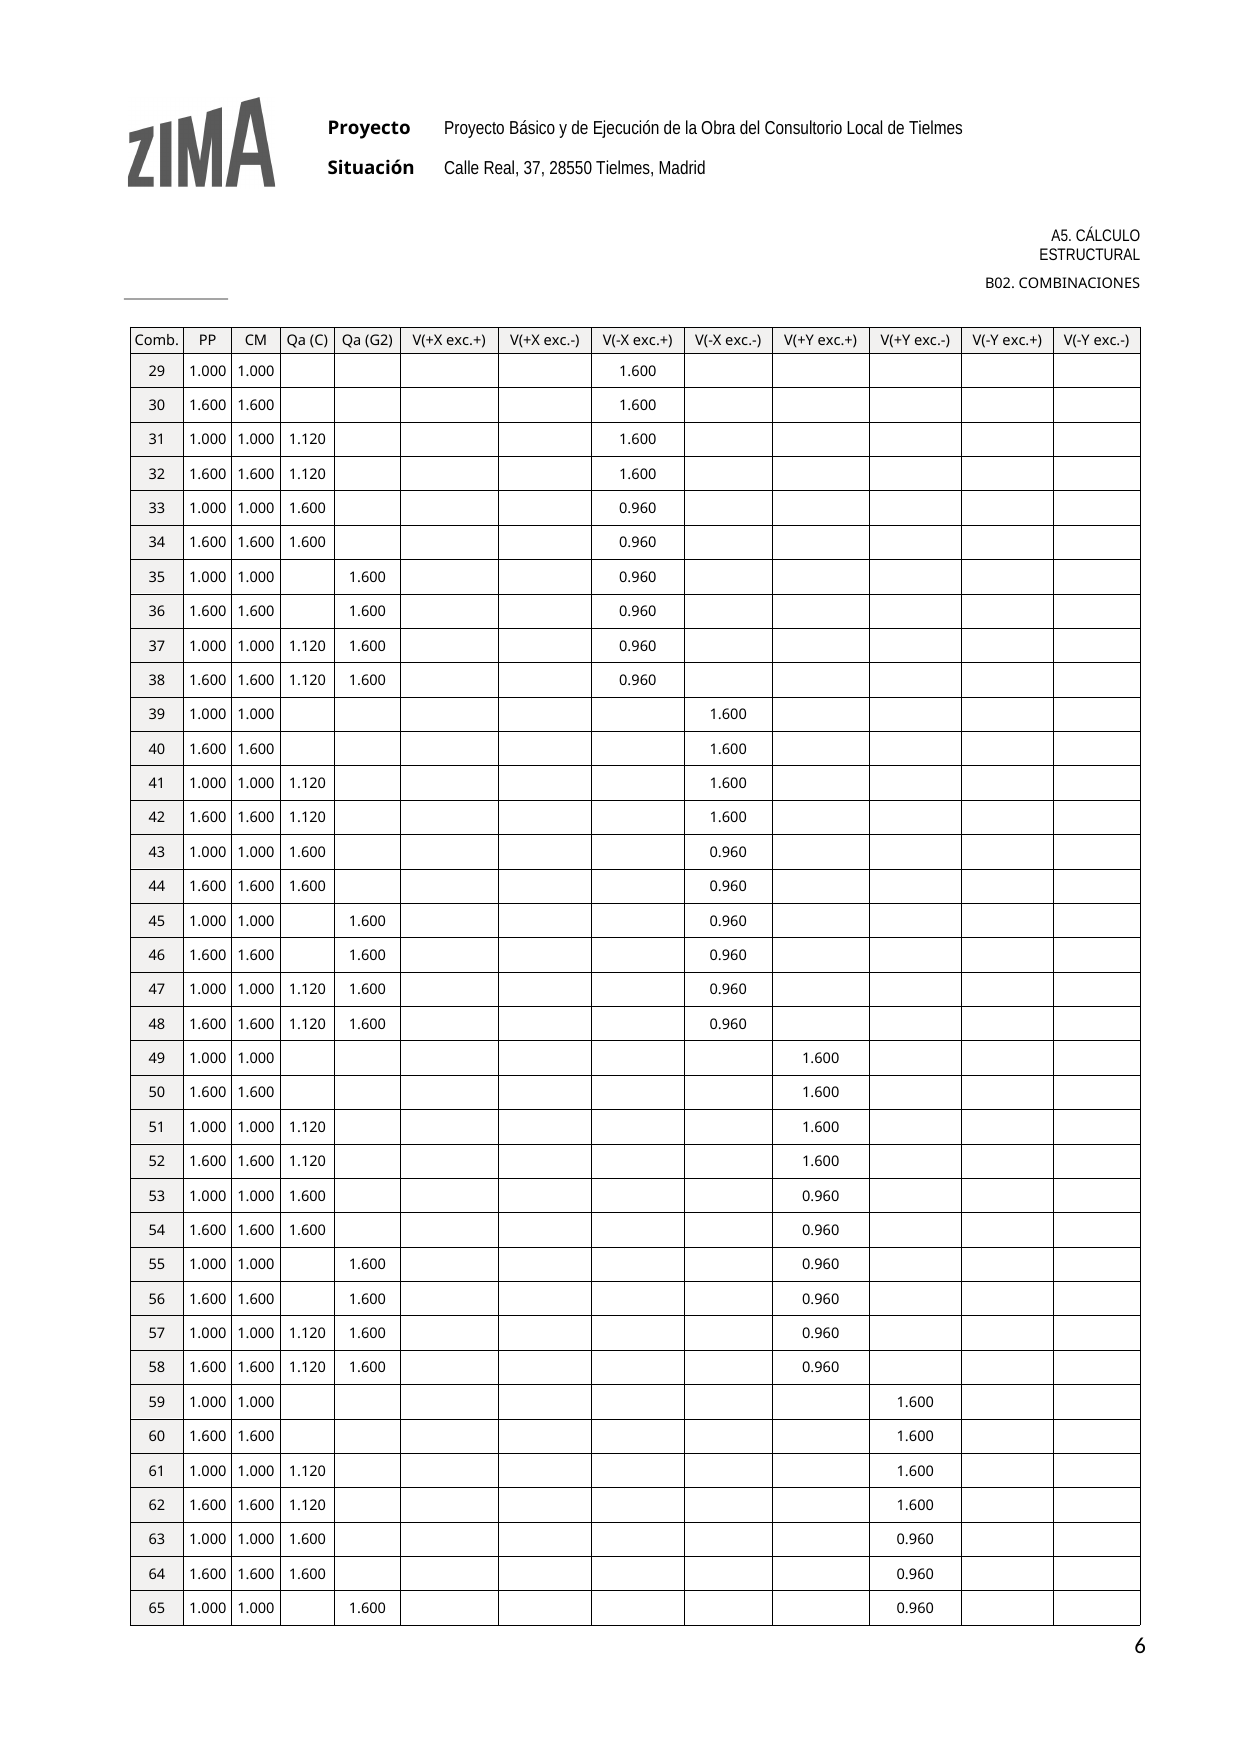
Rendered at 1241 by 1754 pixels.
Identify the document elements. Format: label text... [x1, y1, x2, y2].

table_cell 1.600 [232, 1351, 280, 1384]
table_cell 48 [131, 1007, 183, 1040]
table_cell 1.120 [281, 1454, 334, 1487]
table_cell 1.000 [184, 560, 231, 593]
table_cell [1054, 1591, 1140, 1625]
table_cell [773, 595, 869, 628]
table_cell [870, 560, 961, 593]
table_cell 0.960 [685, 1007, 772, 1040]
table_cell [401, 766, 498, 800]
table_cell 1.600 [335, 1351, 400, 1384]
table_cell 1.000 [184, 904, 231, 937]
table_cell 36 [131, 595, 183, 628]
table_cell [1054, 423, 1140, 456]
table_cell [401, 526, 498, 559]
table_cell 1.600 [232, 1007, 280, 1040]
table_cell 33 [131, 491, 183, 525]
table_cell 1.600 [592, 423, 684, 456]
table_cell 1.000 [232, 1248, 280, 1281]
table_cell [773, 698, 869, 731]
table_cell 1.000 [184, 1179, 231, 1212]
table_cell 1.000 [184, 835, 231, 868]
table_cell [962, 973, 1053, 1006]
table_cell [685, 1179, 772, 1212]
table_cell [499, 938, 591, 972]
table_cell [685, 526, 772, 559]
table_cell 54 [131, 1213, 183, 1247]
table_cell [685, 1041, 772, 1075]
table_cell 1.000 [232, 1454, 280, 1487]
table_cell [685, 388, 772, 422]
table_cell [592, 904, 684, 937]
table_cell 1.000 [232, 904, 280, 937]
table_cell [1054, 1454, 1140, 1487]
table_cell 1.600 [232, 663, 280, 697]
table_cell [281, 1076, 334, 1109]
table_cell [401, 595, 498, 628]
table_cell 1.600 [335, 938, 400, 972]
table_cell [962, 354, 1053, 387]
table_cell 0.960 [685, 870, 772, 903]
table_cell [401, 491, 498, 525]
table_cell 1.000 [232, 1523, 280, 1556]
table_cell [335, 766, 400, 800]
table_cell [685, 423, 772, 456]
table_cell 61 [131, 1454, 183, 1487]
table_cell [592, 1282, 684, 1315]
table_cell 0.960 [592, 491, 684, 525]
table_cell [592, 835, 684, 868]
table_cell [499, 1213, 591, 1247]
table_cell [499, 491, 591, 525]
table_cell [592, 870, 684, 903]
table_cell [401, 1041, 498, 1075]
table_header V(+Y exc.-) [870, 328, 961, 353]
table_cell 1.120 [281, 457, 334, 490]
table_cell [592, 1041, 684, 1075]
table_cell [499, 1420, 591, 1453]
table_cell [773, 1488, 869, 1522]
table_cell [281, 1041, 334, 1075]
table_cell [773, 629, 869, 662]
table_cell [1054, 1420, 1140, 1453]
table_cell [281, 904, 334, 937]
table_cell [401, 1282, 498, 1315]
table_cell [773, 354, 869, 387]
table_cell 1.600 [870, 1488, 961, 1522]
table_cell 0.960 [773, 1213, 869, 1247]
table_cell 1.000 [232, 560, 280, 593]
table_cell [592, 1385, 684, 1418]
table_cell [499, 1007, 591, 1040]
table_cell [281, 938, 334, 972]
table_cell [962, 1454, 1053, 1487]
table_cell [335, 1488, 400, 1522]
table_cell [962, 1282, 1053, 1315]
table_cell 1.120 [281, 1488, 334, 1522]
table_cell [499, 1385, 591, 1418]
table_cell [281, 354, 334, 387]
table_cell 1.600 [184, 1282, 231, 1315]
table_cell [685, 1145, 772, 1178]
table_cell 1.000 [184, 973, 231, 1006]
table_cell [401, 560, 498, 593]
table_cell [870, 904, 961, 937]
table_cell [685, 1557, 772, 1590]
table_cell [401, 1591, 498, 1625]
table_cell [281, 698, 334, 731]
table_cell [962, 629, 1053, 662]
table_cell [1054, 1179, 1140, 1212]
table_cell [592, 732, 684, 765]
table_cell [335, 698, 400, 731]
table_cell [685, 1282, 772, 1315]
table_cell [281, 560, 334, 593]
table_cell 46 [131, 938, 183, 972]
table_cell 30 [131, 388, 183, 422]
table_cell [281, 732, 334, 765]
table_cell [870, 973, 961, 1006]
table_cell [1054, 973, 1140, 1006]
table_cell 51 [131, 1110, 183, 1143]
table_cell [773, 938, 869, 972]
table_cell [870, 1076, 961, 1109]
table_cell 0.960 [773, 1282, 869, 1315]
table_cell [962, 595, 1053, 628]
table_cell [401, 1145, 498, 1178]
table_cell [1054, 801, 1140, 834]
table_cell [592, 1213, 684, 1247]
table_cell 1.000 [184, 1248, 231, 1281]
table_cell 45 [131, 904, 183, 937]
table_cell [335, 526, 400, 559]
table_cell [962, 1523, 1053, 1556]
table_cell [499, 1282, 591, 1315]
table_cell [335, 1557, 400, 1590]
table_cell 1.600 [184, 870, 231, 903]
table_cell [1054, 354, 1140, 387]
table_cell 59 [131, 1385, 183, 1418]
table_cell [773, 801, 869, 834]
table_cell 1.000 [184, 1110, 231, 1143]
table_cell 34 [131, 526, 183, 559]
table_header V(+Y exc.+) [773, 328, 869, 353]
table_cell [335, 1110, 400, 1143]
table_cell [401, 973, 498, 1006]
table_cell 41 [131, 766, 183, 800]
table_cell [685, 1076, 772, 1109]
table_cell 1.000 [232, 1110, 280, 1143]
table_cell 49 [131, 1041, 183, 1075]
table_cell [401, 1523, 498, 1556]
table_cell 1.600 [232, 1213, 280, 1247]
table_cell 65 [131, 1591, 183, 1625]
table_cell [1054, 1488, 1140, 1522]
table_cell 0.960 [685, 904, 772, 937]
table_cell [592, 1591, 684, 1625]
table_cell [685, 1420, 772, 1453]
table_cell [499, 629, 591, 662]
table_cell 0.960 [592, 663, 684, 697]
table_cell 32 [131, 457, 183, 490]
table_cell [1054, 1523, 1140, 1556]
table_cell 1.000 [184, 1316, 231, 1350]
table_cell 1.600 [281, 835, 334, 868]
table_cell 1.600 [685, 698, 772, 731]
table_header V(+X exc.+) [401, 328, 498, 353]
table_cell [962, 732, 1053, 765]
table_cell [499, 1488, 591, 1522]
table_header V(-X exc.+) [592, 328, 684, 353]
table_cell 1.600 [184, 1145, 231, 1178]
table_cell [335, 732, 400, 765]
table_cell [773, 663, 869, 697]
table_cell [335, 354, 400, 387]
table_cell 1.600 [232, 1488, 280, 1522]
table_cell 1.120 [281, 801, 334, 834]
table_cell [335, 491, 400, 525]
table_cell [685, 1488, 772, 1522]
table_cell [401, 1076, 498, 1109]
table_cell 0.960 [592, 629, 684, 662]
table_cell [335, 457, 400, 490]
table_cell [870, 938, 961, 972]
table_cell [499, 1454, 591, 1487]
table_cell [962, 1351, 1053, 1384]
table_cell 43 [131, 835, 183, 868]
table_cell 1.000 [184, 1523, 231, 1556]
table_cell [870, 1316, 961, 1350]
table_cell 1.600 [232, 1420, 280, 1453]
table_cell [1054, 629, 1140, 662]
table_cell 1.600 [773, 1041, 869, 1075]
table_cell [1054, 560, 1140, 593]
table_cell 1.000 [232, 423, 280, 456]
table_cell [499, 595, 591, 628]
table_cell [773, 560, 869, 593]
table_cell [962, 1007, 1053, 1040]
table_cell 38 [131, 663, 183, 697]
table_cell [685, 1523, 772, 1556]
table_cell [592, 1007, 684, 1040]
table_cell [1054, 1007, 1140, 1040]
table_cell 0.960 [773, 1248, 869, 1281]
table_cell [335, 388, 400, 422]
table_cell [1054, 732, 1140, 765]
table_cell 1.000 [232, 1179, 280, 1212]
table_cell [773, 457, 869, 490]
table_cell [1054, 457, 1140, 490]
table_cell [1054, 1385, 1140, 1418]
table_cell [499, 423, 591, 456]
table_cell 1.600 [184, 526, 231, 559]
table_cell 52 [131, 1145, 183, 1178]
table_cell 60 [131, 1420, 183, 1453]
table_cell [962, 835, 1053, 868]
table_cell [773, 835, 869, 868]
table_cell 1.000 [232, 629, 280, 662]
table_cell [592, 1145, 684, 1178]
table_cell [401, 1420, 498, 1453]
table_cell [962, 1557, 1053, 1590]
table_cell 1.000 [232, 354, 280, 387]
table_cell 0.960 [685, 973, 772, 1006]
table_cell [401, 1488, 498, 1522]
table_cell [685, 1213, 772, 1247]
table_cell 1.120 [281, 1110, 334, 1143]
table_cell 1.600 [335, 663, 400, 697]
table_cell [499, 457, 591, 490]
table_cell 1.600 [685, 732, 772, 765]
table_cell 1.000 [232, 973, 280, 1006]
table_cell 1.600 [870, 1454, 961, 1487]
table_cell [592, 973, 684, 1006]
table_cell [401, 1454, 498, 1487]
table_cell 31 [131, 423, 183, 456]
table_cell 1.000 [184, 1385, 231, 1418]
table_cell [773, 423, 869, 456]
table_cell 1.600 [773, 1110, 869, 1143]
table_cell [962, 1076, 1053, 1109]
table_cell 1.600 [184, 1213, 231, 1247]
table_header V(-Y exc.-) [1054, 328, 1140, 353]
table_cell [592, 801, 684, 834]
table_cell [773, 388, 869, 422]
table_cell [962, 1110, 1053, 1143]
table_cell 1.000 [184, 629, 231, 662]
table_cell [592, 1420, 684, 1453]
table_cell 1.600 [335, 1248, 400, 1281]
table_cell [499, 1351, 591, 1384]
table_cell [962, 766, 1053, 800]
table_cell [685, 1248, 772, 1281]
table_cell [499, 973, 591, 1006]
table_cell [1054, 1110, 1140, 1143]
table_cell [962, 1145, 1053, 1178]
table_cell [335, 1454, 400, 1487]
table_cell [870, 1110, 961, 1143]
table_cell 1.600 [281, 1557, 334, 1590]
table_cell [499, 1041, 591, 1075]
table_cell [499, 870, 591, 903]
table_cell 1.600 [335, 973, 400, 1006]
table_cell [773, 973, 869, 1006]
picture [127, 97, 276, 189]
table_cell [499, 1076, 591, 1109]
table_cell [1054, 1351, 1140, 1384]
table_cell [962, 388, 1053, 422]
table_header Qa (G2) [335, 328, 400, 353]
table_cell [1054, 938, 1140, 972]
table_cell [870, 1248, 961, 1281]
table_cell 1.120 [281, 1007, 334, 1040]
table_cell [962, 1248, 1053, 1281]
table_cell [1054, 1282, 1140, 1315]
table_cell [401, 904, 498, 937]
table_cell [281, 1420, 334, 1453]
table_cell [401, 1110, 498, 1143]
table_cell [962, 904, 1053, 937]
table_cell [1054, 1213, 1140, 1247]
table_cell [870, 801, 961, 834]
table_cell [499, 904, 591, 937]
table_cell 0.960 [870, 1591, 961, 1625]
table_cell 37 [131, 629, 183, 662]
table_cell 53 [131, 1179, 183, 1212]
table_header Qa (C) [281, 328, 334, 353]
table_cell [1054, 766, 1140, 800]
table_cell 1.600 [184, 457, 231, 490]
table_cell 1.600 [184, 663, 231, 697]
table_cell 1.600 [685, 801, 772, 834]
table_cell [962, 526, 1053, 559]
table_cell 0.960 [773, 1351, 869, 1384]
table_cell 56 [131, 1282, 183, 1315]
table_cell [499, 801, 591, 834]
table_cell [335, 423, 400, 456]
table_cell [685, 560, 772, 593]
table_header V(+X exc.-) [499, 328, 591, 353]
table_cell [773, 904, 869, 937]
table_cell [773, 1454, 869, 1487]
table_cell [499, 388, 591, 422]
table_cell [499, 1145, 591, 1178]
table_cell [870, 1282, 961, 1315]
table_cell 1.000 [184, 423, 231, 456]
table_cell 1.600 [281, 491, 334, 525]
table_cell [401, 629, 498, 662]
table_cell [962, 870, 1053, 903]
table_cell [1054, 698, 1140, 731]
table_cell 1.000 [184, 354, 231, 387]
table_cell [335, 835, 400, 868]
table_cell [1054, 1041, 1140, 1075]
table_cell 0.960 [592, 560, 684, 593]
table_cell [1054, 526, 1140, 559]
table_cell [499, 354, 591, 387]
table_cell [335, 1041, 400, 1075]
table_cell 0.960 [685, 938, 772, 972]
table_cell [401, 663, 498, 697]
table_cell 1.120 [281, 1351, 334, 1384]
table_cell [1054, 1145, 1140, 1178]
table_cell [401, 1557, 498, 1590]
table_cell [592, 1110, 684, 1143]
table_cell 1.600 [773, 1145, 869, 1178]
table_cell [962, 801, 1053, 834]
table_cell 1.120 [281, 663, 334, 697]
table_cell [685, 1385, 772, 1418]
table_cell 47 [131, 973, 183, 1006]
table_cell [1054, 491, 1140, 525]
table_cell [592, 1557, 684, 1590]
table_cell 1.600 [870, 1385, 961, 1418]
table_cell 1.600 [592, 457, 684, 490]
table_cell [1054, 1076, 1140, 1109]
table_cell [870, 388, 961, 422]
table_cell [499, 766, 591, 800]
table_cell 1.600 [232, 870, 280, 903]
table_cell [1054, 1557, 1140, 1590]
table_cell [592, 1076, 684, 1109]
table_cell [281, 1385, 334, 1418]
table_cell 1.600 [335, 629, 400, 662]
table_cell 57 [131, 1316, 183, 1350]
table_cell 1.600 [184, 732, 231, 765]
table_cell 0.960 [685, 835, 772, 868]
table_cell 1.600 [335, 1591, 400, 1625]
table_cell 39 [131, 698, 183, 731]
table_cell 1.000 [232, 698, 280, 731]
table_cell [499, 732, 591, 765]
table_cell [773, 1007, 869, 1040]
table_cell [962, 1041, 1053, 1075]
table_cell [685, 1316, 772, 1350]
table_cell 1.600 [184, 595, 231, 628]
table_cell 1.600 [335, 595, 400, 628]
table_cell 1.000 [184, 491, 231, 525]
table_cell 1.600 [184, 1351, 231, 1384]
table_cell 1.600 [232, 1076, 280, 1109]
table_cell [870, 457, 961, 490]
table_cell 0.960 [773, 1316, 869, 1350]
table_cell 1.600 [184, 1557, 231, 1590]
table_cell [962, 560, 1053, 593]
table_cell [962, 1213, 1053, 1247]
table_cell 1.600 [232, 526, 280, 559]
table_cell 1.600 [335, 1007, 400, 1040]
table_cell 29 [131, 354, 183, 387]
table_cell [773, 870, 869, 903]
table_cell [499, 1591, 591, 1625]
table_cell [685, 1351, 772, 1384]
table_cell [1054, 1316, 1140, 1350]
table_cell [685, 457, 772, 490]
table_cell [335, 870, 400, 903]
table_cell 0.960 [870, 1557, 961, 1590]
table_cell 1.000 [232, 766, 280, 800]
table_cell [592, 1248, 684, 1281]
table_cell [870, 595, 961, 628]
table_cell [335, 1076, 400, 1109]
table_cell [281, 388, 334, 422]
table_cell [499, 663, 591, 697]
table_cell [592, 938, 684, 972]
table_cell 64 [131, 1557, 183, 1590]
table_cell [685, 354, 772, 387]
table_cell [401, 388, 498, 422]
table_cell [773, 526, 869, 559]
table_cell [499, 1523, 591, 1556]
table_cell [401, 870, 498, 903]
table_cell 1.600 [184, 1076, 231, 1109]
table_cell 1.000 [184, 698, 231, 731]
table_cell 1.000 [232, 1041, 280, 1075]
table_cell [499, 698, 591, 731]
table_cell 1.600 [281, 870, 334, 903]
table_cell 1.120 [281, 423, 334, 456]
table_cell 1.120 [281, 1145, 334, 1178]
table_cell 1.600 [281, 1179, 334, 1212]
table_cell 1.000 [184, 1591, 231, 1625]
table_cell 1.120 [281, 973, 334, 1006]
table_cell [962, 1316, 1053, 1350]
table_cell [870, 1041, 961, 1075]
table_cell [401, 1248, 498, 1281]
table_cell [335, 1523, 400, 1556]
table_cell [499, 1316, 591, 1350]
table_cell 1.600 [232, 801, 280, 834]
table_cell [870, 1145, 961, 1178]
table_cell 63 [131, 1523, 183, 1556]
table_cell 1.600 [870, 1420, 961, 1453]
table_cell [401, 1007, 498, 1040]
table_cell [773, 732, 869, 765]
table_cell 1.000 [184, 1454, 231, 1487]
table_cell [962, 1385, 1053, 1418]
table_cell 1.600 [232, 1557, 280, 1590]
table_cell [870, 766, 961, 800]
table_cell [870, 423, 961, 456]
table_cell [962, 698, 1053, 731]
table_cell [401, 423, 498, 456]
table_cell 1.600 [232, 1282, 280, 1315]
table_cell [870, 663, 961, 697]
table_header PP [184, 328, 231, 353]
table_cell [335, 1213, 400, 1247]
table_cell 44 [131, 870, 183, 903]
table_cell [401, 1351, 498, 1384]
table_cell [962, 1179, 1053, 1212]
table_cell [685, 1110, 772, 1143]
table_cell [870, 629, 961, 662]
table_cell [870, 1213, 961, 1247]
table_cell [401, 1316, 498, 1350]
table_cell 1.000 [232, 491, 280, 525]
table_cell [962, 457, 1053, 490]
table_cell 0.960 [773, 1179, 869, 1212]
table_cell [1054, 388, 1140, 422]
table_cell [773, 1557, 869, 1590]
table_cell 58 [131, 1351, 183, 1384]
table_cell 42 [131, 801, 183, 834]
table_cell 1.600 [184, 1488, 231, 1522]
table_cell 1.600 [592, 354, 684, 387]
table_cell [499, 1179, 591, 1212]
table_cell [401, 457, 498, 490]
table_cell [499, 560, 591, 593]
table_cell [401, 835, 498, 868]
table_cell 1.600 [335, 560, 400, 593]
table_cell [401, 938, 498, 972]
table_cell [773, 766, 869, 800]
table_cell [592, 766, 684, 800]
table_cell [499, 1110, 591, 1143]
table_cell [870, 698, 961, 731]
table_cell 1.600 [232, 595, 280, 628]
table_cell [870, 1351, 961, 1384]
table_cell 1.600 [232, 457, 280, 490]
table_cell [773, 1523, 869, 1556]
table_cell [962, 663, 1053, 697]
table_cell [499, 835, 591, 868]
table_cell [281, 595, 334, 628]
table_cell 0.960 [870, 1523, 961, 1556]
table_cell 1.600 [281, 526, 334, 559]
table_cell 1.600 [773, 1076, 869, 1109]
table_cell [499, 526, 591, 559]
table_cell [773, 1385, 869, 1418]
table_cell 1.000 [232, 835, 280, 868]
table_cell [499, 1248, 591, 1281]
table_cell [335, 1420, 400, 1453]
table_cell [1054, 663, 1140, 697]
table_cell [870, 732, 961, 765]
table_cell [1054, 595, 1140, 628]
table_cell [592, 1351, 684, 1384]
table_cell 1.000 [184, 766, 231, 800]
table_cell [870, 491, 961, 525]
table_cell 40 [131, 732, 183, 765]
table_cell [685, 629, 772, 662]
table_cell [335, 1145, 400, 1178]
table_cell 1.600 [685, 766, 772, 800]
table_cell [592, 1179, 684, 1212]
table_cell 1.600 [232, 1145, 280, 1178]
table_cell [1054, 835, 1140, 868]
table_cell 0.960 [592, 595, 684, 628]
table_cell 1.600 [592, 388, 684, 422]
table_cell [962, 423, 1053, 456]
table_cell [281, 1282, 334, 1315]
table_cell 1.600 [184, 1007, 231, 1040]
table_cell [773, 1420, 869, 1453]
table_cell [592, 1523, 684, 1556]
table_cell [685, 663, 772, 697]
table_cell [401, 1385, 498, 1418]
table_cell 1.600 [281, 1523, 334, 1556]
table_cell [335, 1179, 400, 1212]
table_cell [870, 354, 961, 387]
table_cell 1.600 [335, 904, 400, 937]
table_cell 1.600 [335, 1316, 400, 1350]
table_cell [1054, 1248, 1140, 1281]
table_cell [1054, 904, 1140, 937]
table_cell 1.600 [184, 1420, 231, 1453]
table_cell 1.600 [184, 801, 231, 834]
table_cell 62 [131, 1488, 183, 1522]
table_cell [401, 1179, 498, 1212]
table_cell [401, 1213, 498, 1247]
table_cell [870, 1007, 961, 1040]
table_cell [335, 1385, 400, 1418]
table_cell 1.600 [335, 1282, 400, 1315]
table_cell 1.600 [232, 938, 280, 972]
table_cell [499, 1557, 591, 1590]
table_cell [401, 698, 498, 731]
table_cell [401, 732, 498, 765]
table_cell [962, 1488, 1053, 1522]
table_cell [685, 595, 772, 628]
table_cell [870, 526, 961, 559]
table_cell [962, 491, 1053, 525]
table_cell 1.600 [184, 388, 231, 422]
table_header CM [232, 328, 280, 353]
table_cell [1054, 870, 1140, 903]
table_cell [962, 938, 1053, 972]
table_cell 1.000 [232, 1385, 280, 1418]
table_cell 1.600 [232, 388, 280, 422]
table_cell [281, 1591, 334, 1625]
table_cell [335, 801, 400, 834]
table_cell [870, 870, 961, 903]
table_cell 0.960 [592, 526, 684, 559]
table_cell 1.600 [232, 732, 280, 765]
table_cell 1.600 [281, 1213, 334, 1247]
table_cell 1.000 [232, 1591, 280, 1625]
table_cell [592, 698, 684, 731]
table_cell 35 [131, 560, 183, 593]
table_cell [401, 354, 498, 387]
table_cell [870, 835, 961, 868]
table_cell 1.600 [184, 938, 231, 972]
table_cell [870, 1179, 961, 1212]
table_cell [685, 491, 772, 525]
table_cell 1.000 [184, 1041, 231, 1075]
table_cell [401, 801, 498, 834]
table_cell [773, 1591, 869, 1625]
table_cell [281, 1248, 334, 1281]
table_cell [685, 1591, 772, 1625]
table_cell 1.120 [281, 1316, 334, 1350]
table_header V(-Y exc.+) [962, 328, 1053, 353]
table_cell 55 [131, 1248, 183, 1281]
table_cell [685, 1454, 772, 1487]
table_cell [592, 1454, 684, 1487]
table_cell 1.120 [281, 629, 334, 662]
table_header V(-X exc.-) [685, 328, 772, 353]
table_cell [962, 1591, 1053, 1625]
table_cell [773, 491, 869, 525]
table_cell [592, 1488, 684, 1522]
table_cell 1.000 [232, 1316, 280, 1350]
table_cell [962, 1420, 1053, 1453]
table_header Comb. [131, 328, 183, 353]
table_cell 1.120 [281, 766, 334, 800]
table_cell 50 [131, 1076, 183, 1109]
table_cell [592, 1316, 684, 1350]
